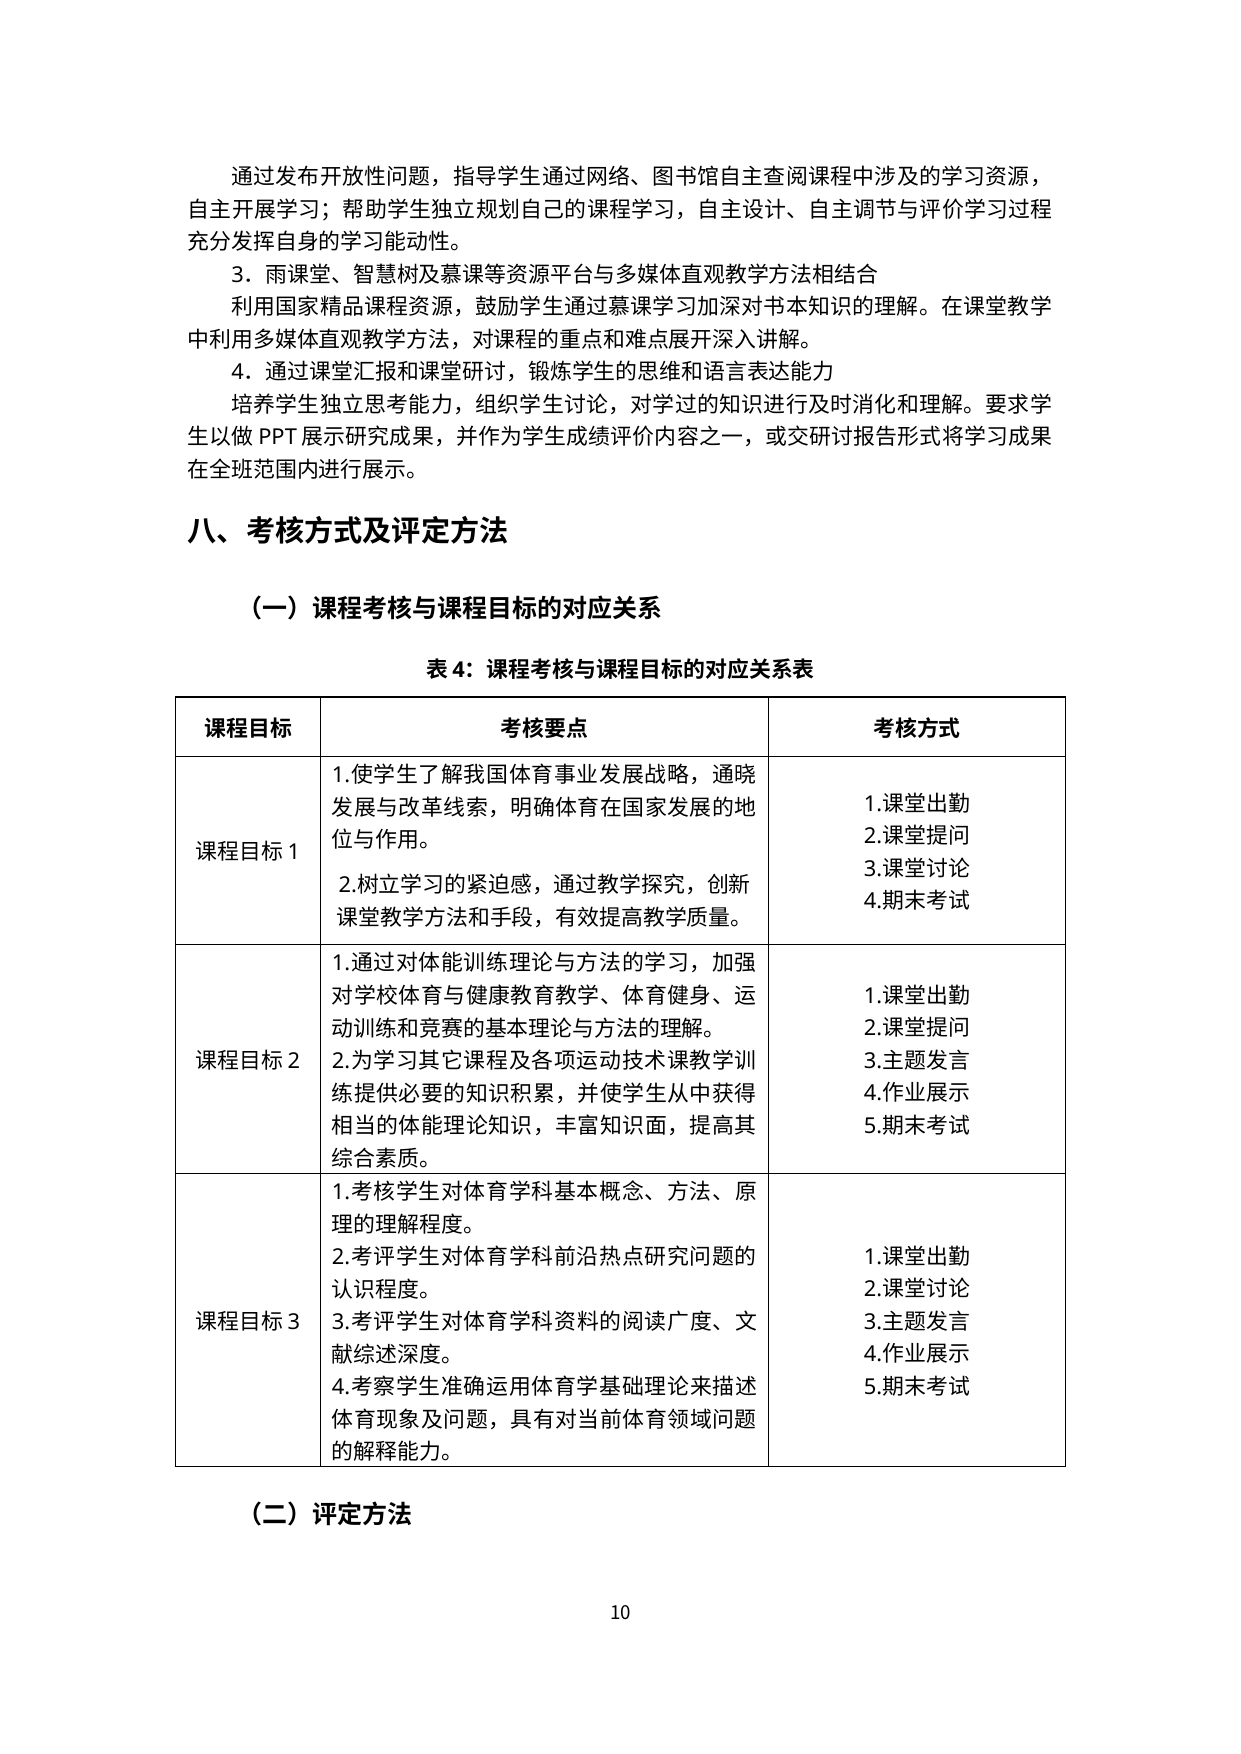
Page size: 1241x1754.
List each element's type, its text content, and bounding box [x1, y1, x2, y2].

text 表4：课程考核与课程目标的对应关系表 [187, 651, 1053, 684]
text （一）课程考核与课程目标的对应关系 [187, 574, 1053, 639]
text 利用国家精品课程资源，鼓励学生通过慕课学习加深对书本知识的理解。在课堂教学中利用多媒体直观教学方法，对课程的重点和难点展开深入讲解。 [187, 289, 1053, 354]
table_cell 1.通过对体能训练理论与方法的学习，加强对学校体育与健康教育教学、体育健身、运动训练和竞赛的基本理论与方法的理解。 2.为学习其它课程及各项运动技术课教学训练提供必要的知识积累，并使学生从中获得相当的体能理论知识，丰富知识面，提高其综合素质。 [321, 945, 768, 1173]
table_cell 1.课堂出勤 2.课堂讨论 3.主题发言 4.作业展示 5.期末考试 [769, 1174, 1065, 1466]
text 4．通过课堂汇报和课堂研讨，锻炼学生的思维和语言表达能力 [187, 354, 1053, 386]
table_cell 1.考核学生对体育学科基本概念、方法、原理的理解程度。 2.考评学生对体育学科前沿热点研究问题的认识程度。 3.考评学生对体育学科资料的阅读广度、文献综述深度。 4.考察学生准确运用体育学基础理论来描述体育现象及问题，具有对当前体育领域问题的解释能力。 [321, 1174, 768, 1466]
table_cell 1.课堂出勤 2.课堂提问 3.主题发言 4.作业展示 5.期末考试 [769, 945, 1065, 1173]
table_cell 1.使学生了解我国体育事业发展战略，通晓发展与改革线索，明确体育在国家发展的地位与作用。 2.树立学习的紧迫感，通过教学探究，创新课堂教学方法和手段，有效提高教学质量。 [321, 757, 768, 944]
text 培养学生独立思考能力，组织学生讨论，对学过的知识进行及时消化和理解。要求学生以做PPT展示研究成果，并作为学生成绩评价内容之一，或交研讨报告形式将学习成果在全班范围内进行展示。 [187, 386, 1053, 484]
table_cell 课程目标2 [176, 945, 320, 1173]
text 八、考核方式及评定方法 [187, 496, 1053, 561]
text 3．雨课堂、智慧树及慕课等资源平台与多媒体直观教学方法相结合 [187, 256, 1053, 289]
table_cell 课程目标1 [176, 757, 320, 944]
text 通过发布开放性问题，指导学生通过网络、图书馆自主查阅课程中涉及的学习资源，自主开展学习；帮助学生独立规划自己的课程学习，自主设计、自主调节与评价学习过程，充分发挥自身的学习能动性。 [187, 159, 1053, 256]
table_header 考核方式 [769, 698, 1065, 756]
table_header 考核要点 [321, 698, 768, 756]
table_cell 课程目标3 [176, 1174, 320, 1466]
table_header 课程目标 [176, 698, 320, 756]
text （二）评定方法 [187, 1480, 1053, 1545]
table_cell 1.课堂出勤 2.课堂提问 3.课堂讨论 4.期末考试 [769, 757, 1065, 944]
